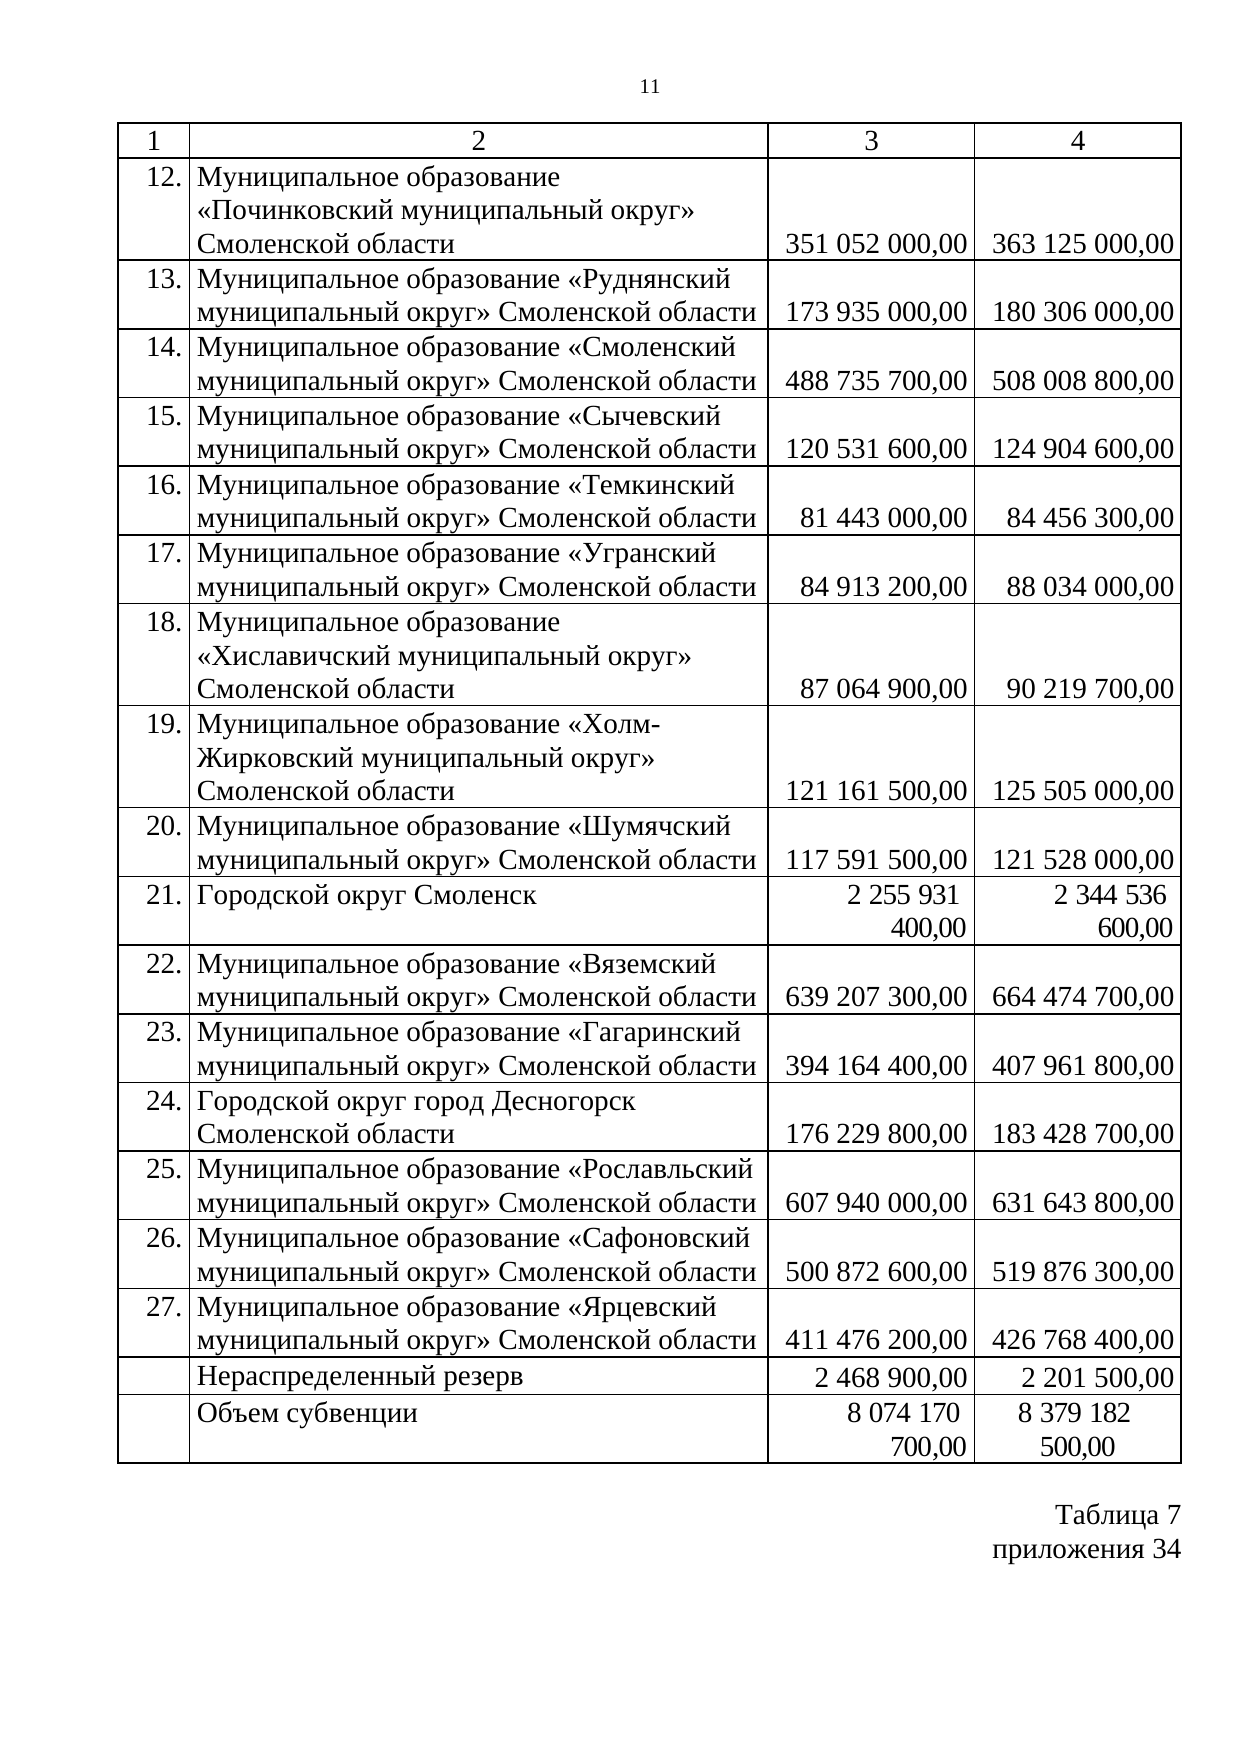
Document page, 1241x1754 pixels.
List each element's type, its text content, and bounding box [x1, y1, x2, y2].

table_cell Муниципальное образование «Сафоновский муниципальный округ» Смоленской области [190, 1220, 767, 1287]
table_cell 176 229 800,00 [769, 1083, 974, 1150]
table_cell [119, 1395, 189, 1462]
table_cell 124 904 600,00 [975, 398, 1180, 465]
table_header 3 [769, 124, 974, 157]
table_cell 180 306 000,00 [975, 261, 1180, 328]
table_cell 90 219 700,00 [975, 604, 1180, 705]
table_cell 8 074 170 700,00 [769, 1395, 974, 1462]
table_cell 12. [119, 159, 189, 259]
table_cell Муниципальное образование «Починковский муниципальный округ» Смоленской области [190, 159, 767, 259]
table_cell 173 935 000,00 [769, 261, 974, 328]
table_cell 500 872 600,00 [769, 1220, 974, 1287]
table_cell Муниципальное образование «Темкинский муниципальный округ» Смоленской области [190, 467, 767, 534]
table_cell 20. [119, 808, 189, 876]
table_header 1 [119, 124, 189, 157]
table_cell 508 008 800,00 [975, 330, 1180, 397]
table_cell 14. [119, 330, 189, 397]
table_cell 607 940 000,00 [769, 1152, 974, 1219]
table_cell 17. [119, 536, 189, 602]
table_cell 87 064 900,00 [769, 604, 974, 705]
table_cell Муниципальное образование «Руднянский муниципальный округ» Смоленской области [190, 261, 767, 328]
table_cell 411 476 200,00 [769, 1289, 974, 1356]
table_header 4 [975, 124, 1180, 157]
table_cell Муниципальное образование «Рославльский муниципальный округ» Смоленской области [190, 1152, 767, 1219]
table_cell 121 528 000,00 [975, 808, 1180, 876]
table_cell Муниципальное образование «Ярцевский муниципальный округ» Смоленской области [190, 1289, 767, 1356]
table_cell Муниципальное образование «Сычевский муниципальный округ» Смоленской области [190, 398, 767, 465]
table_cell 13. [119, 261, 189, 328]
table_cell 26. [119, 1220, 189, 1287]
table_cell Городской округ город Десногорск Смоленской области [190, 1083, 767, 1150]
table_cell 22. [119, 946, 189, 1013]
table_cell 15. [119, 398, 189, 465]
table_cell 25. [119, 1152, 189, 1219]
table_cell [119, 1358, 189, 1393]
table_cell Муниципальное образование «Смоленский муниципальный округ» Смоленской области [190, 330, 767, 397]
table_cell 117 591 500,00 [769, 808, 974, 876]
table_cell 27. [119, 1289, 189, 1356]
table_cell 84 456 300,00 [975, 467, 1180, 534]
table_cell 120 531 600,00 [769, 398, 974, 465]
table_header 2 [190, 124, 767, 157]
table_cell Муниципальное образование «Шумячский муниципальный округ» Смоленской области [190, 808, 767, 876]
table_cell 2 201 500,00 [975, 1358, 1180, 1393]
table_cell 394 164 400,00 [769, 1015, 974, 1081]
table_cell 2 468 900,00 [769, 1358, 974, 1393]
table_cell 183 428 700,00 [975, 1083, 1180, 1150]
table_cell 407 961 800,00 [975, 1015, 1180, 1081]
table_cell Нераспределенный резерв [190, 1358, 767, 1393]
table_cell 426 768 400,00 [975, 1289, 1180, 1356]
table_cell 351 052 000,00 [769, 159, 974, 259]
table_cell 84 913 200,00 [769, 536, 974, 602]
table_cell 24. [119, 1083, 189, 1150]
table_cell 664 474 700,00 [975, 946, 1180, 1013]
table_cell 519 876 300,00 [975, 1220, 1180, 1287]
table_cell Муниципальное образование «Хиславичский муниципальный округ» Смоленской области [190, 604, 767, 705]
table_cell Муниципальное образование «Холм-Жирковский муниципальный округ» Смоленской области [190, 706, 767, 807]
table_cell 639 207 300,00 [769, 946, 974, 1013]
table_cell 121 161 500,00 [769, 706, 974, 807]
table_cell 18. [119, 604, 189, 705]
table_cell 8 379 182 500,00 [975, 1395, 1180, 1462]
table_cell 88 034 000,00 [975, 536, 1180, 602]
table_cell 19. [119, 706, 189, 807]
table_cell 16. [119, 467, 189, 534]
table_cell 2 344 536 600,00 [975, 877, 1180, 944]
table_cell 81 443 000,00 [769, 467, 974, 534]
table_cell 363 125 000,00 [975, 159, 1180, 259]
table_cell Муниципальное образование «Вяземский муниципальный округ» Смоленской области [190, 946, 767, 1013]
table_cell 488 735 700,00 [769, 330, 974, 397]
table_cell 21. [119, 877, 189, 944]
table_cell 631 643 800,00 [975, 1152, 1180, 1219]
table_cell Муниципальное образование «Гагаринский муниципальный округ» Смоленской области [190, 1015, 767, 1081]
table_cell 125 505 000,00 [975, 706, 1180, 807]
table_cell 23. [119, 1015, 189, 1081]
table_cell Муниципальное образование «Угранский муниципальный округ» Смоленской области [190, 536, 767, 602]
text Таблица 7 [118, 1497, 1181, 1531]
table_cell Городской округ Смоленск [190, 877, 767, 944]
table_cell 2 255 931 400,00 [769, 877, 974, 944]
table_cell Объем субвенции [190, 1395, 767, 1462]
text приложения 34 [118, 1531, 1181, 1564]
